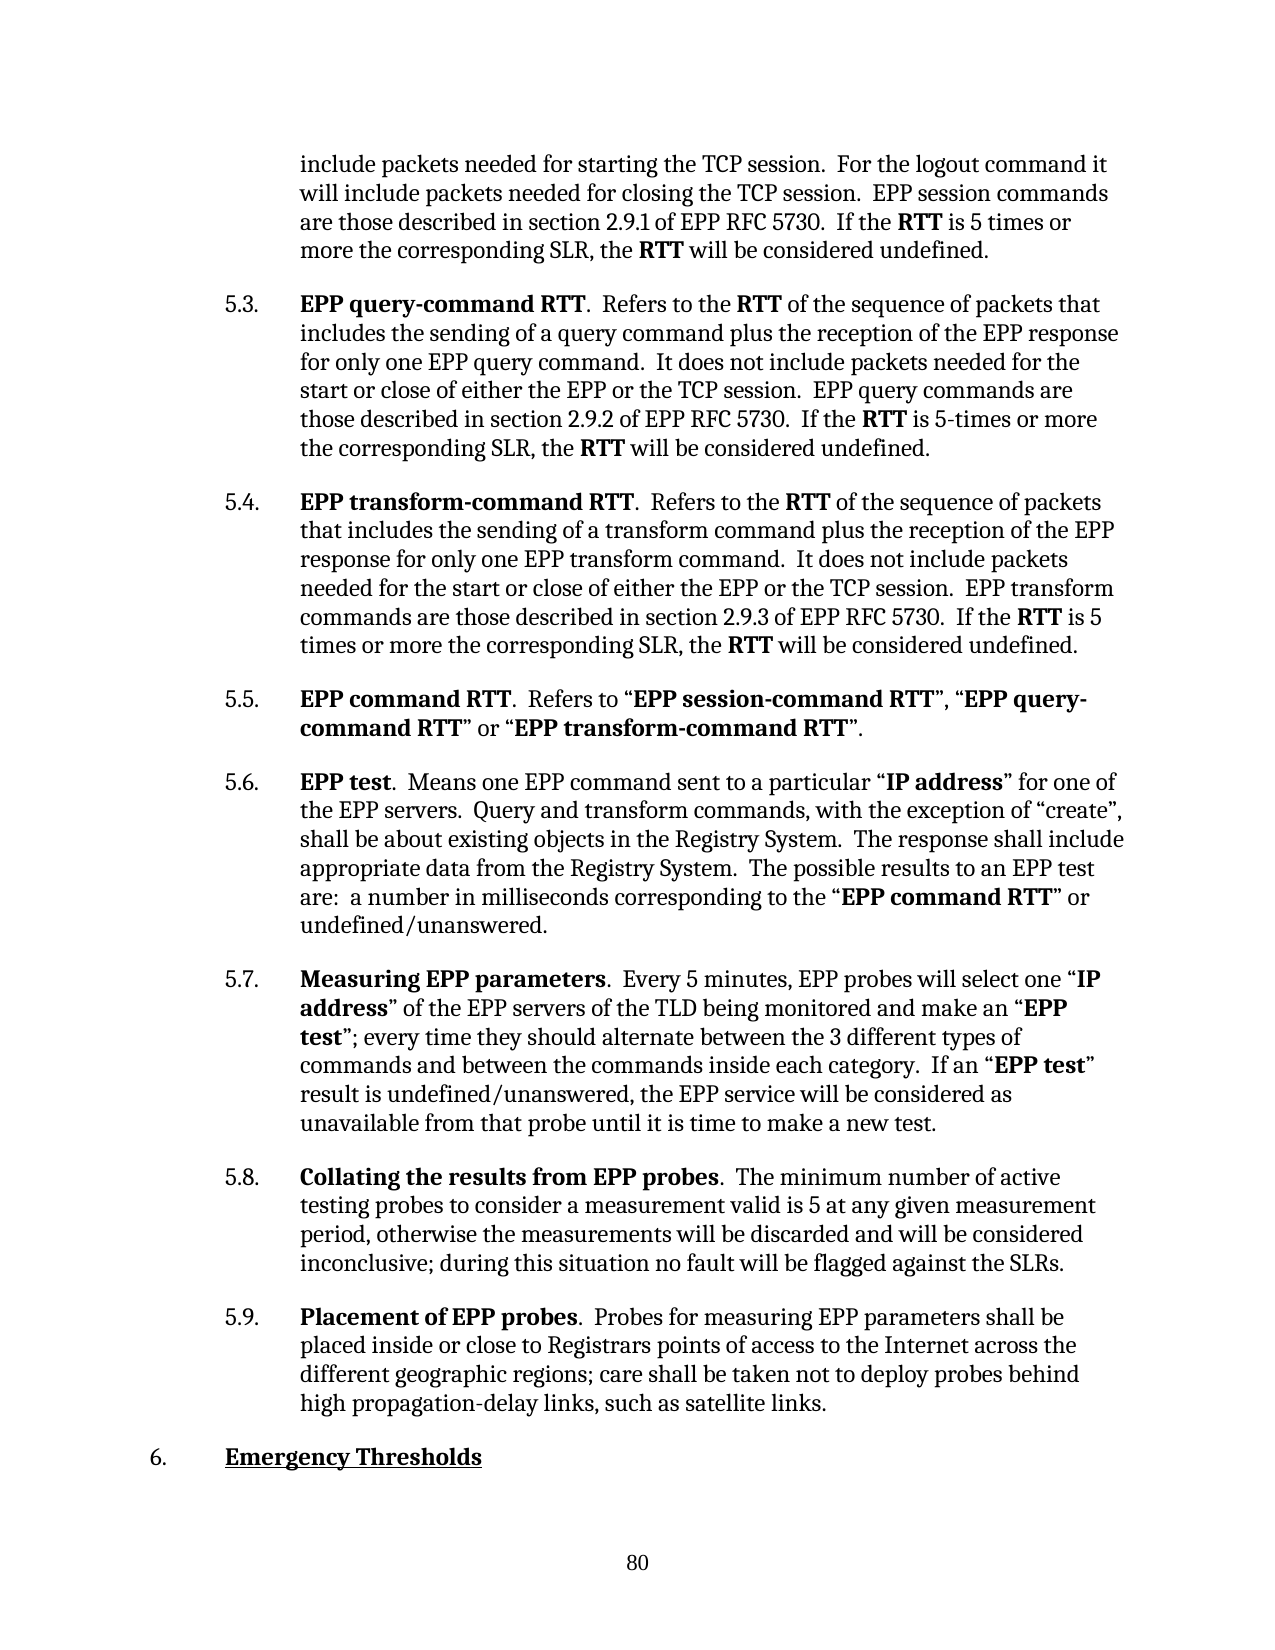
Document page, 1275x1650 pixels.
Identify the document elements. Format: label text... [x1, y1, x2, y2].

text EPP command RTT. Refers to “EPP session-command RTT”, “EPP query-command RTT” or “EPP transform-command RTT”. [225, 685, 1125, 742]
text Collating the results from EPP probes. The minimum number of active testing probes to consider a measurement valid is 5 at any given measurement period, otherwise the measurements will be discarded and will be considered inconclusive; during this situation no fault will be flagged against the SLRs. [225, 1162, 1125, 1277]
text Measuring EPP parameters. Every 5 minutes, EPP probes will select one “IP address” of the EPP servers of the TLD being monitored and make an “EPP test”; every time they should alternate between the 3 different types of commands and between the commands inside each category. If an “EPP test” result is undefined/unanswered, the EPP service will be considered as unavailable from that probe until it is time to make a new test. [225, 965, 1125, 1137]
text EPP test. Means one EPP command sent to a particular “IP address” for one of the EPP servers. Query and transform commands, with the exception of “create”, shall be about existing objects in the Registry System. The response shall include appropriate data from the Registry System. The possible results to an EPP test are: a number in milliseconds corresponding to the “EPP command RTT” or undefined/unanswered. [225, 767, 1125, 940]
text EPP query-command RTT. Refers to the RTT of the sequence of packets that includes the sending of a query command plus the reception of the EPP response for only one EPP query command. It does not include packets needed for the start or close of either the EPP or the TCP session. EPP query commands are those described in section 2.9.2 of EPP RFC 5730. If the RTT is 5-times or more the corresponding SLR, the RTT will be considered undefined. [225, 290, 1125, 462]
text Placement of EPP probes. Probes for measuring EPP parameters shall be placed inside or close to Registrars points of access to the Internet across the different geographic regions; care shall be taken not to deploy probes behind high propagation-delay links, such as satellite links. [225, 1302, 1125, 1417]
text EPP transform-command RTT. Refers to the RTT of the sequence of packets that includes the sending of a transform command plus the reception of the EPP response for only one EPP transform command. It does not include packets needed for the start or close of either the EPP or the TCP session. EPP transform commands are those described in section 2.9.3 of EPP RFC 5730. If the RTT is 5 times or more the corresponding SLR, the RTT will be considered undefined. [225, 487, 1125, 660]
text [225, 150, 1125, 265]
text Emergency Thresholds [150, 1442, 1125, 1471]
